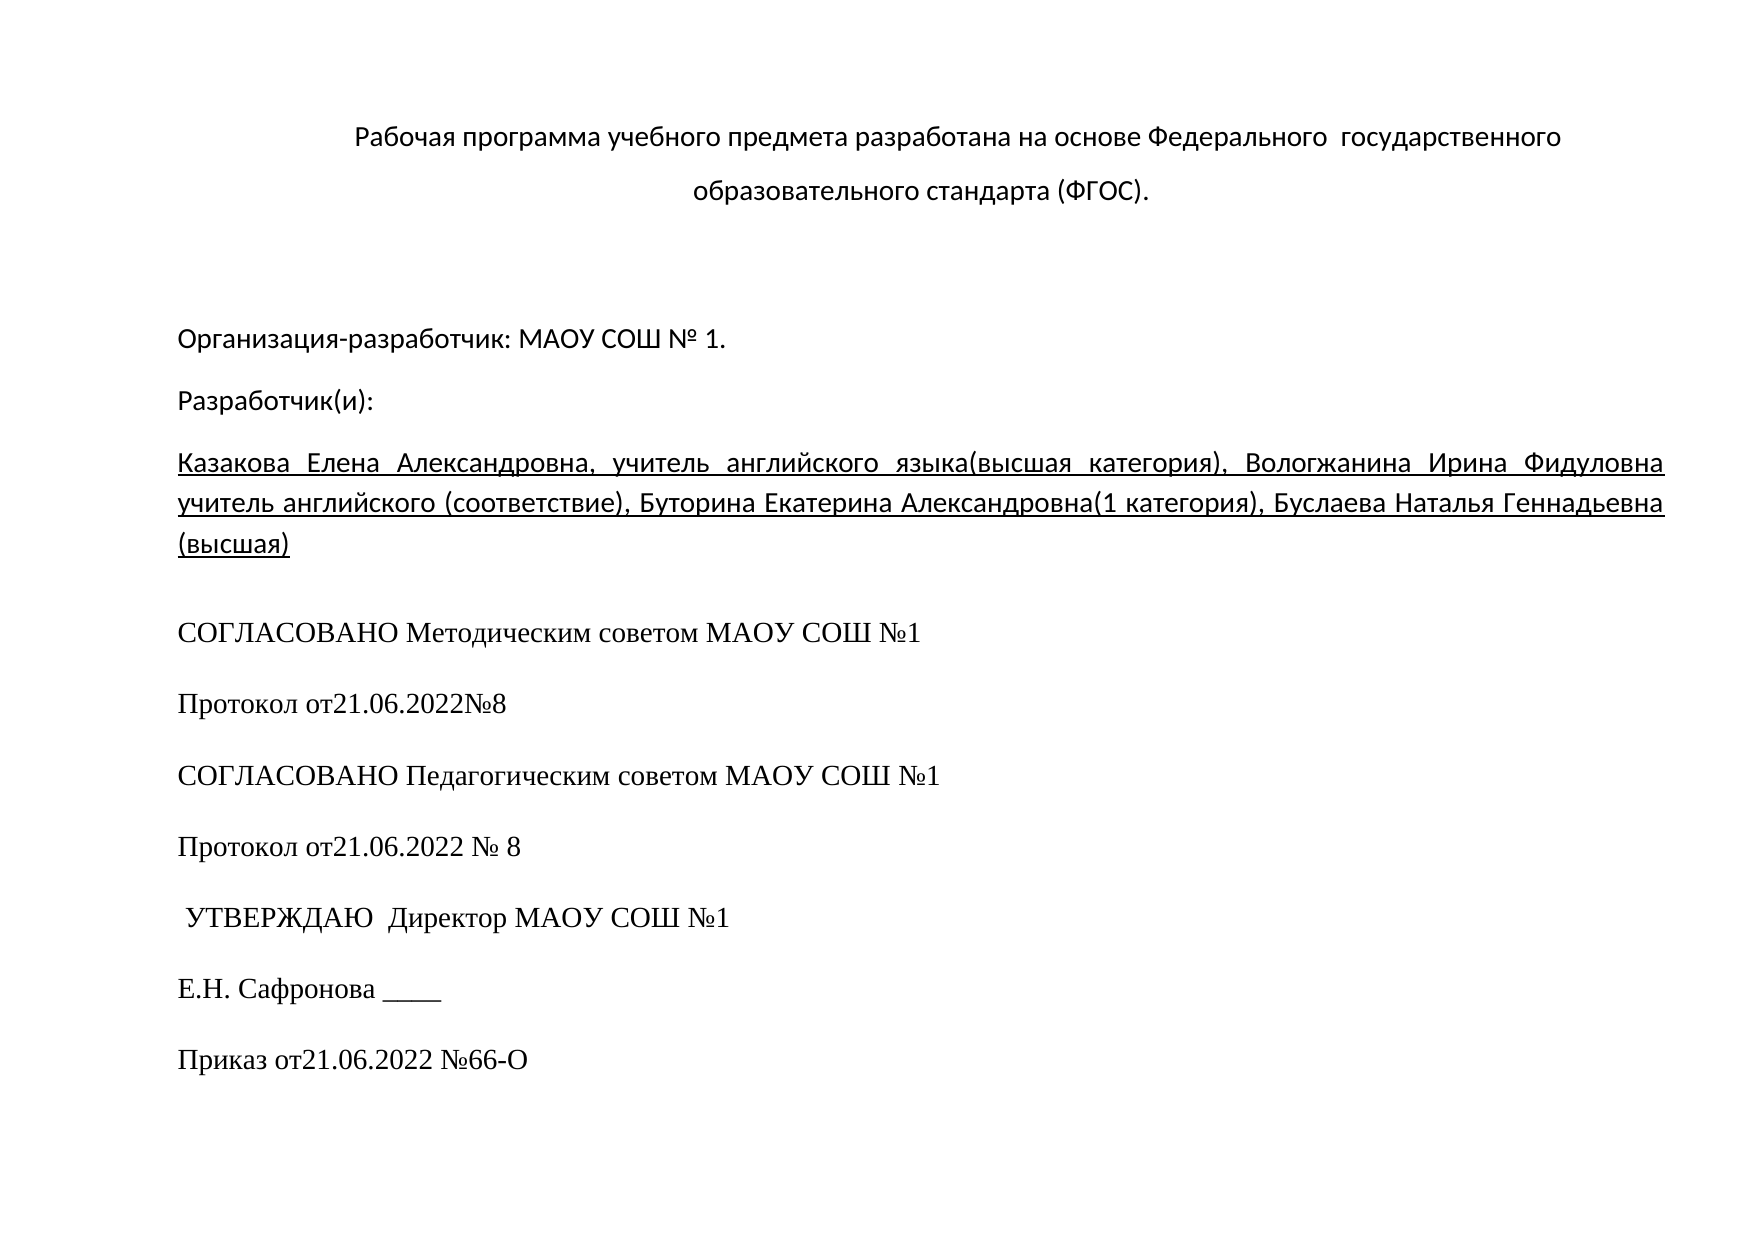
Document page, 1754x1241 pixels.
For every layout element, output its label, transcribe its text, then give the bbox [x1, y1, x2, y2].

text Е.Н. Сафронова ____ [177, 971, 1665, 1004]
text Организация-разработчик: МАОУ СОШ № 1. [177, 320, 1665, 356]
text Протокол от21.06.2022№8 [177, 686, 1665, 720]
text СОГЛАСОВАНО Педагогическим советом МАОУ СОШ №1 [177, 758, 1665, 791]
text Приказ от21.06.2022 №66-О [177, 1042, 1665, 1076]
text Казакова Елена Александровна, учитель английского языка(высшая категория), Вологжанина Ирина Фидуловна учитель английского (соответствие), Буторина Екатерина Александровна(1 категория), Буслаева Наталья Геннадьевна (высшая) [177, 444, 1665, 474]
text Казакова Елена Александровна, учитель английского языка(высшая категория), Вологжанина Ирина Фидуловна учитель английского (соответствие), Буторина Екатерина Александровна(1 категория), Буслаева Наталья Геннадьевна (высшая) [177, 475, 1665, 515]
text Разработчик(и): [177, 382, 1665, 417]
text Казакова Елена Александровна, учитель английского языка(высшая категория), Вологжанина Ирина Фидуловна учитель английского (соответствие), Буторина Екатерина Александровна(1 категория), Буслаева Наталья Геннадьевна (высшая) [177, 516, 1665, 561]
text СОГЛАСОВАНО Методическим советом МАОУ СОШ №1 [177, 615, 1665, 649]
text УТВЕРЖДАЮ Директор МАОУ СОШ №1 [177, 900, 1665, 933]
text Протокол от21.06.2022 № 8 [177, 829, 1665, 862]
text Рабочая программа учебного предмета разработана на основе Федерального государственного образовательного стандарта (ФГОС). [177, 118, 1665, 207]
